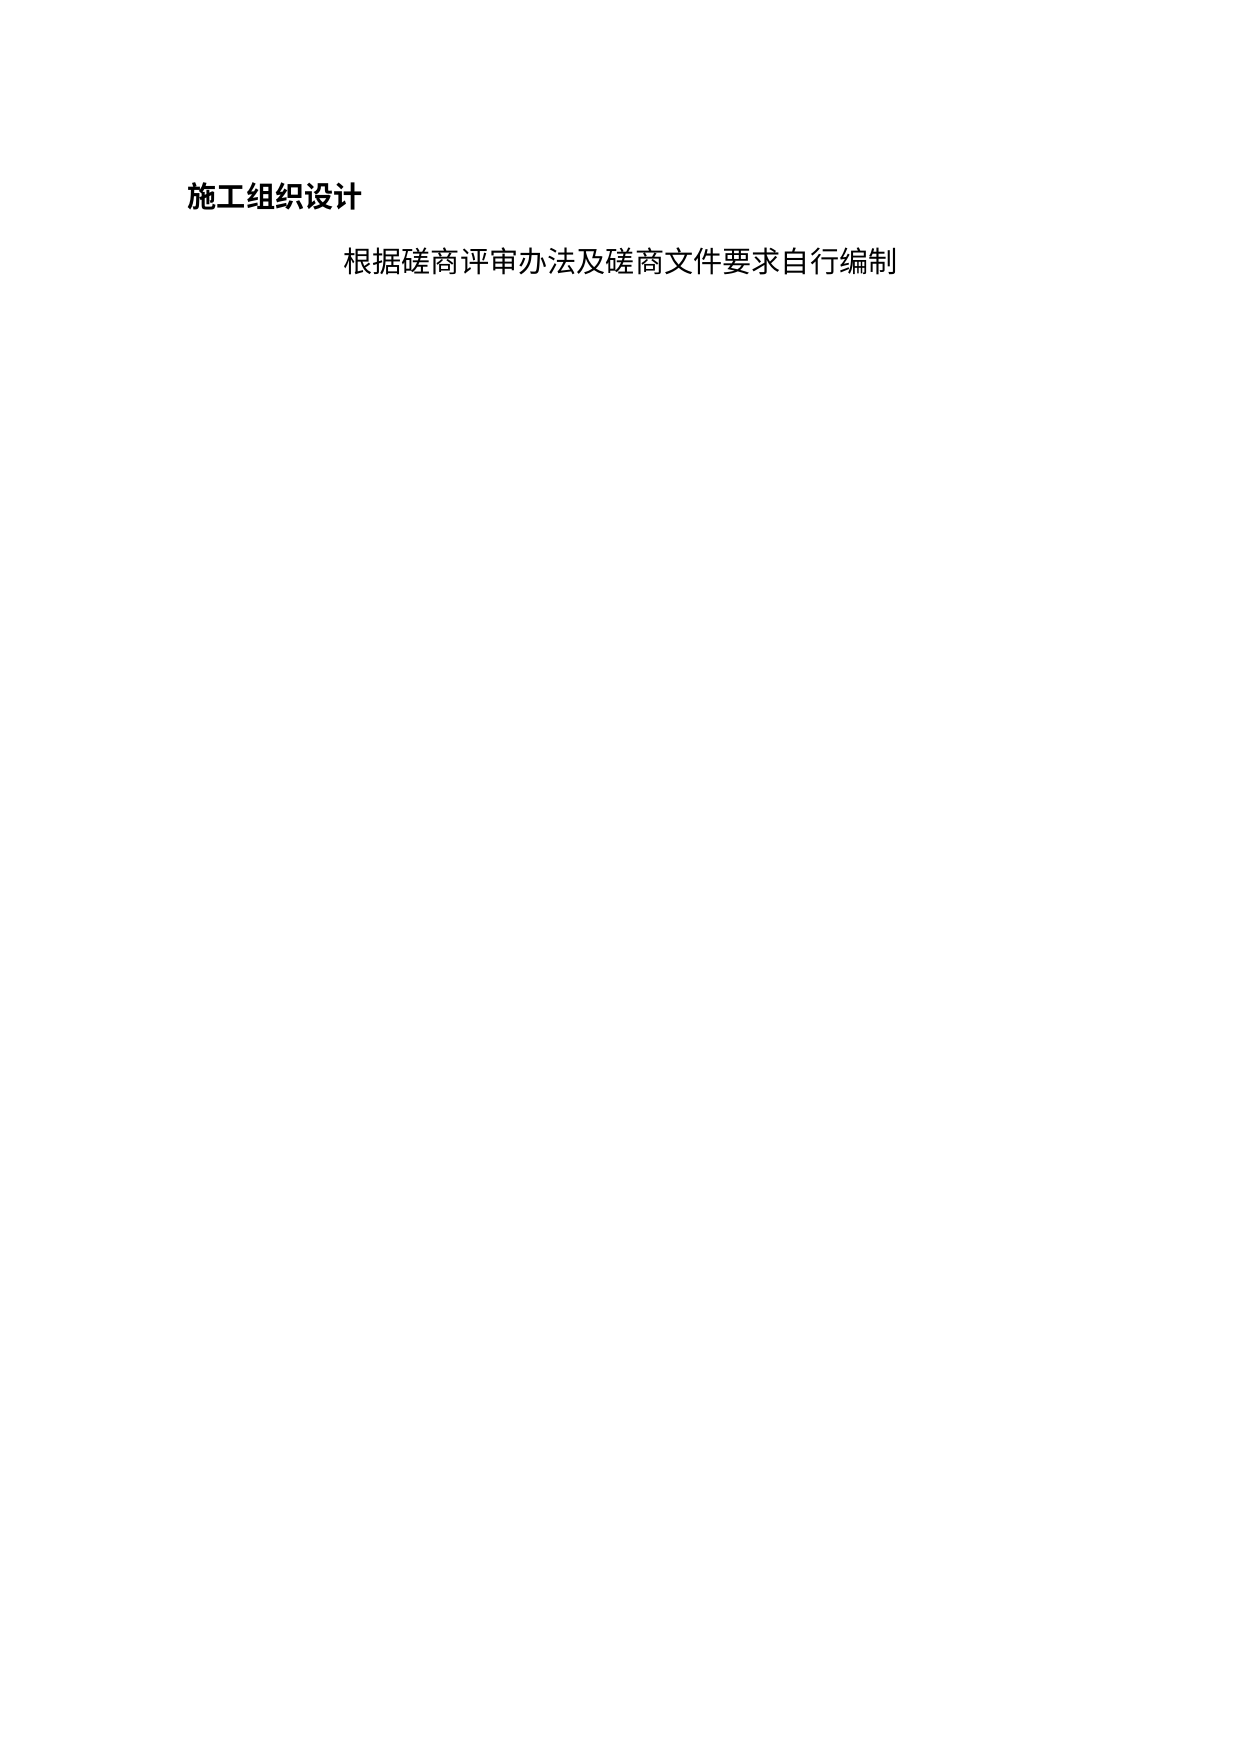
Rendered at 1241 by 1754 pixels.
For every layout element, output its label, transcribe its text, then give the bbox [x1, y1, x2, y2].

list 施工组织设计 [187, 162, 1053, 227]
text 根据磋商评审办法及磋商文件要求自行编制 [187, 227, 1053, 292]
